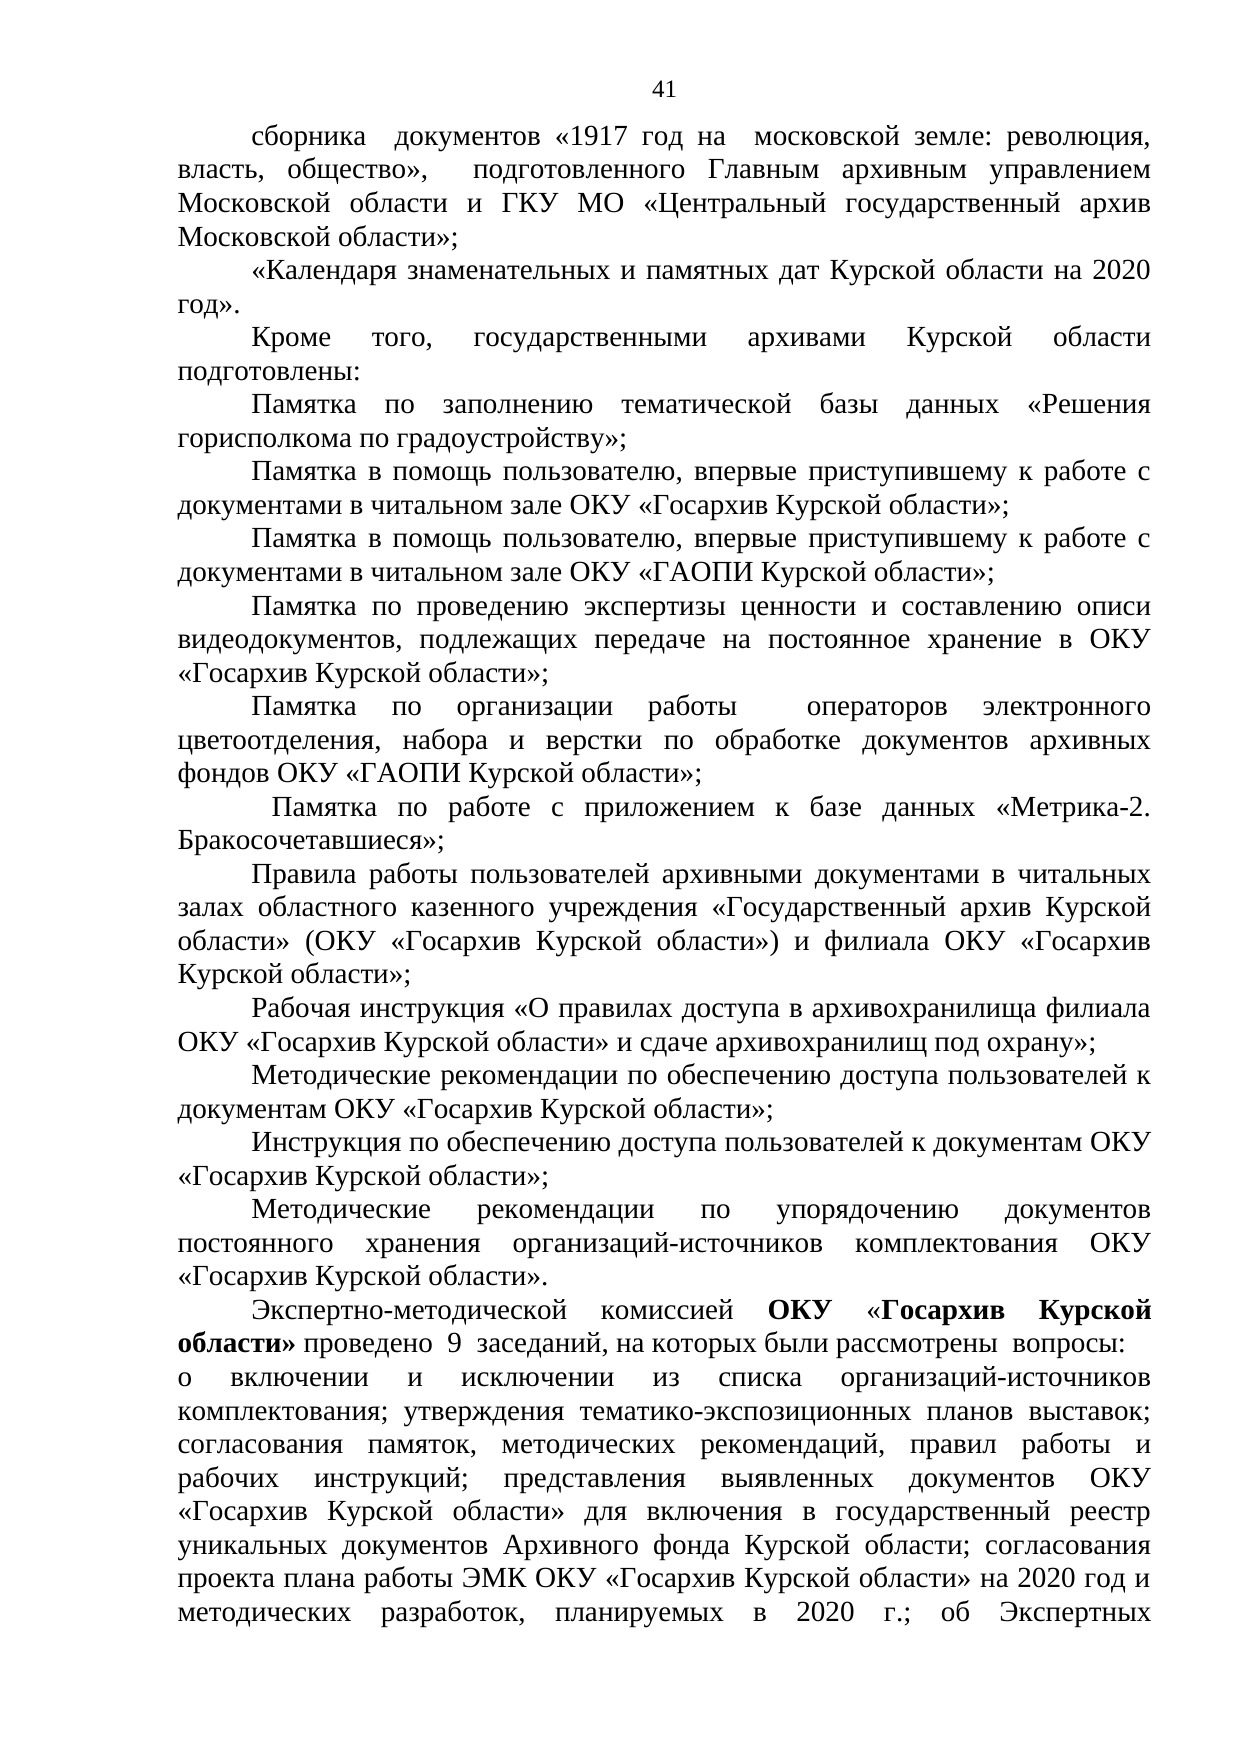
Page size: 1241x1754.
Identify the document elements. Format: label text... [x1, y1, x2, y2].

text Инструкция по обеспечению доступа пользователей к документам ОКУ «Госархив Курской области»; [177, 1124, 1152, 1191]
text Памятка по работе с приложением к базе данных «Метрика-2. Бракосочетавшиеся»; [177, 789, 1152, 856]
text Памятка в помощь пользователю, впервые приступившему к работе с документами в читальном зале ОКУ «Госархив Курской области»; [177, 453, 1152, 521]
text Памятка в помощь пользователю, впервые приступившему к работе с документами в читальном зале ОКУ «ГАОПИ Курской области»; [177, 521, 1152, 588]
text Методические рекомендации по обеспечению доступа пользователей к документам ОКУ «Госархив Курской области»; [177, 1057, 1152, 1124]
text сборника документов «1917 год на московской земле: революция, власть, общество», подготовленного Главным архивным управлением Московской области и ГКУ МО «Центральный государственный архив Московской области»; [177, 118, 1152, 252]
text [177, 1359, 1152, 1627]
text Рабочая инструкция «О правилах доступа в архивохранилища филиала ОКУ «Госархив Курской области» и сдаче архивохранилищ под охрану»; [177, 990, 1152, 1057]
text Методические рекомендации по упорядочению документов постоянного хранения организаций-источников комплектования ОКУ «Госархив Курской области». [177, 1191, 1152, 1292]
text Правила работы пользователей архивными документами в читальных залах областного казенного учреждения «Государственный архив Курской области» (ОКУ «Госархив Курской области») и филиала ОКУ «Госархив Курской области»; [177, 856, 1152, 990]
text «Календаря знаменательных и памятных дат Курской области на 2020 год». [177, 252, 1152, 319]
text Памятка по организации работы операторов электронного цветоотделения, набора и верстки по обработке документов архивных фондов ОКУ «ГАОПИ Курской области»; [177, 688, 1152, 789]
text Экспертно-методической комиссией ОКУ «Госархив Курской области» проведено 9 заседаний, на которых были рассмотрены вопросы: [177, 1292, 1152, 1359]
text Памятка по заполнению тематической базы данных «Решения горисполкома по градоустройству»; [177, 386, 1152, 453]
text Памятка по проведению экспертизы ценности и составлению описи видеодокументов, подлежащих передаче на постоянное хранение в ОКУ «Госархив Курской области»; [177, 588, 1152, 688]
text Кроме того, государственными архивами Курской области подготовлены: [177, 319, 1152, 386]
